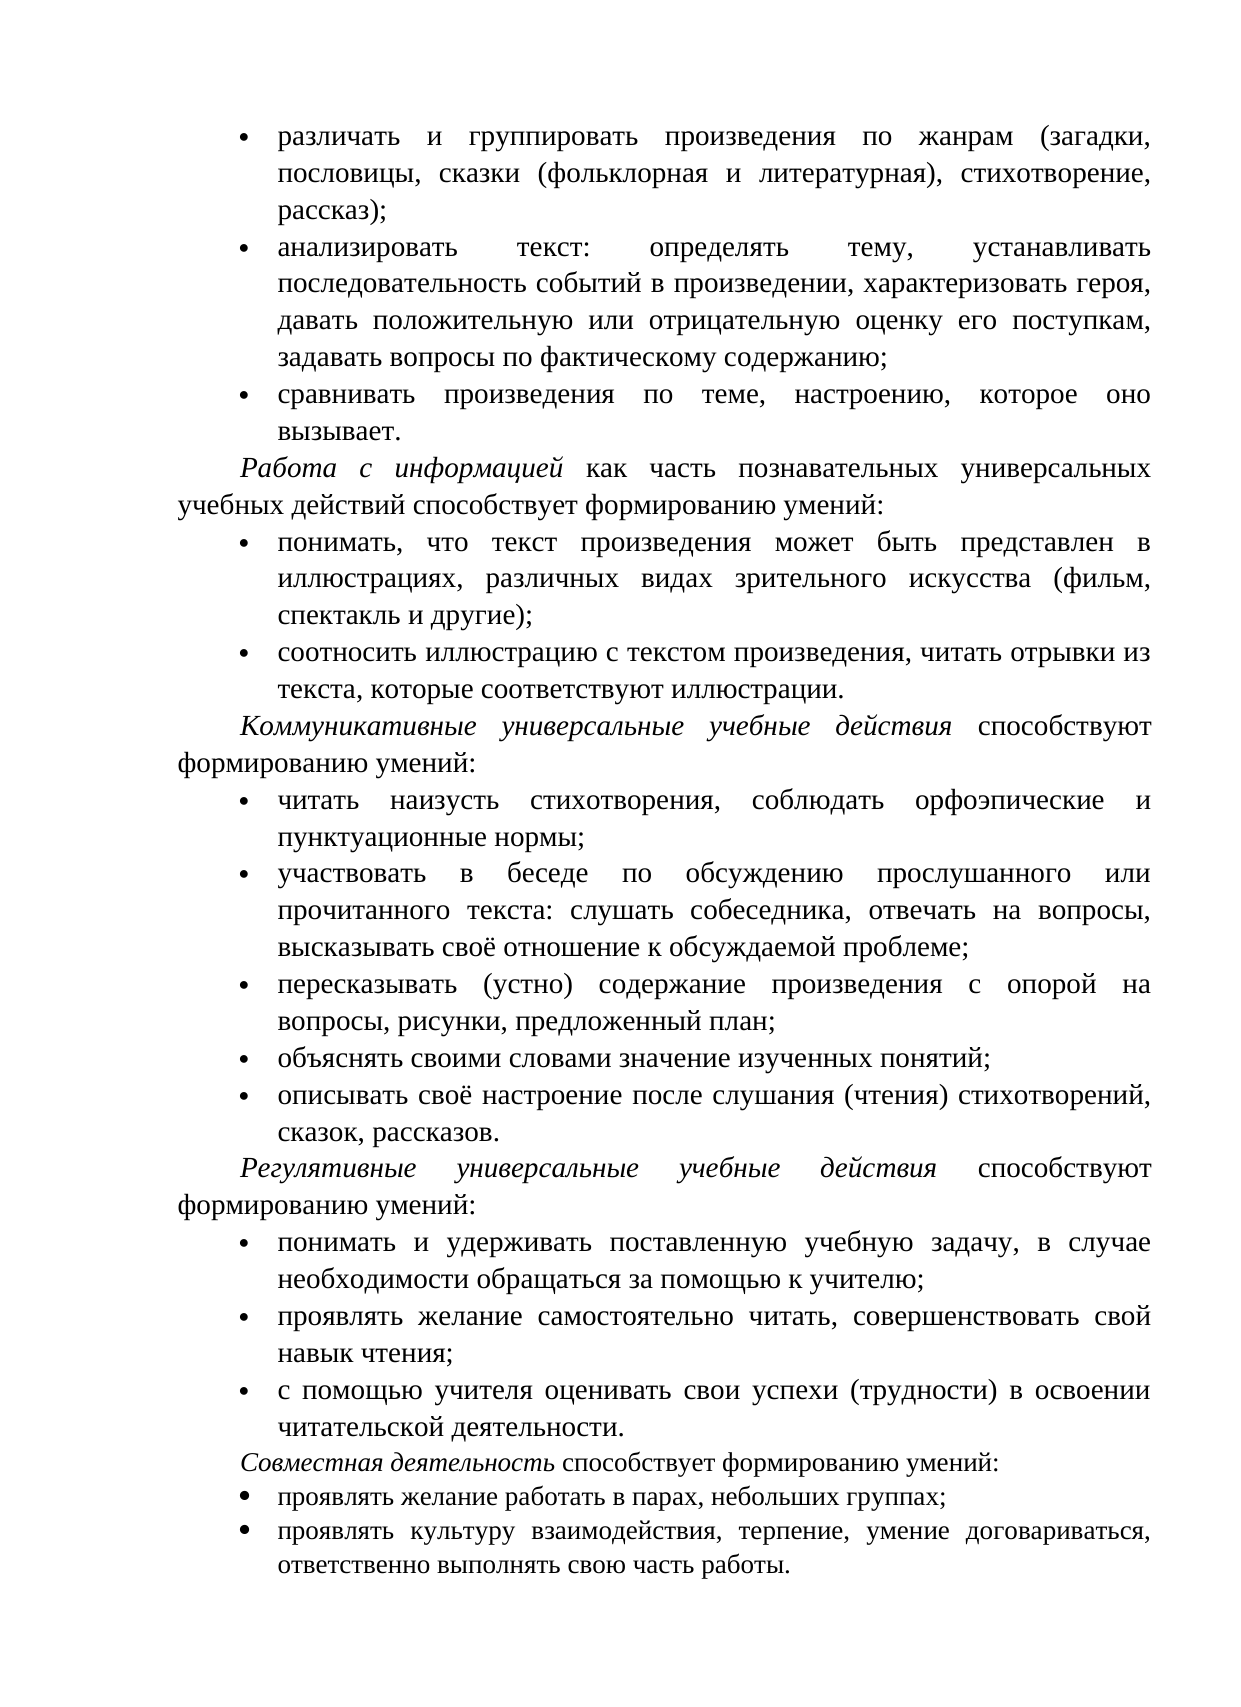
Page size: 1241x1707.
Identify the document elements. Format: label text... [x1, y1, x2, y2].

list читать наизусть стихотворения, соблюдать орфоэпические и пунктуационные нормы; [240, 782, 1152, 852]
list участвовать в беседе по обсуждению прослушанного или прочитанного текста: слушать собеседника, отвечать на вопросы, высказывать своё отношение к обсуждаемой проблеме; [240, 856, 1152, 963]
text Работа с информацией как часть познавательных универсальных учебных действий способствует формированию умений: [177, 450, 1152, 520]
list проявлять желание самостоятельно читать, совершенствовать свой навык чтения; [240, 1298, 1152, 1368]
list понимать и удерживать поставленную учебную задачу, в случае необходимости обращаться за помощью к учителю; [240, 1224, 1152, 1295]
list объяснять своими словами значение изученных понятий; [240, 1040, 1152, 1073]
list сравнивать произведения по теме, настроению, которое оно вызывает. [240, 376, 1152, 447]
text Регулятивные универсальные учебные действия способствуют формированию умений: [177, 1151, 1152, 1221]
text Совместная деятельность способствует формированию умений: [177, 1446, 1152, 1477]
list описывать своё настроение после слушания (чтения) стихотворений, сказок, рассказов. [240, 1077, 1152, 1147]
list проявлять желание работать в парах, небольших группах; [240, 1480, 1152, 1511]
list проявлять культуру взаимодействия, терпение, умение договариваться, ответственно выполнять свою часть работы. [240, 1514, 1152, 1579]
list пересказывать (устно) содержание произведения с опорой на вопросы, рисунки, предложенный план; [240, 966, 1152, 1037]
text Коммуникативные универсальные учебные действия способствуют формированию умений: [177, 708, 1152, 778]
list анализировать текст: определять тему, устанавливать последовательность событий в произведении, характеризовать героя, давать положительную или отрицательную оценку его поступкам, задавать вопросы по фактическому содержанию; [240, 229, 1152, 373]
list различать и группировать произведения по жанрам (загадки, пословицы, сказки (фольклорная и литературная), стихотворение, рассказ); [240, 118, 1152, 225]
list соотносить иллюстрацию с текстом произведения, читать отрывки из текста, которые соответствуют иллюстрации. [240, 634, 1152, 705]
list с помощью учителя оценивать свои успехи (трудности) в освоении читательской деятельности. [240, 1372, 1152, 1442]
list понимать, что текст произведения может быть представлен в иллюстрациях, различных видах зрительного искусства (фильм, спектакль и другие); [240, 524, 1152, 631]
